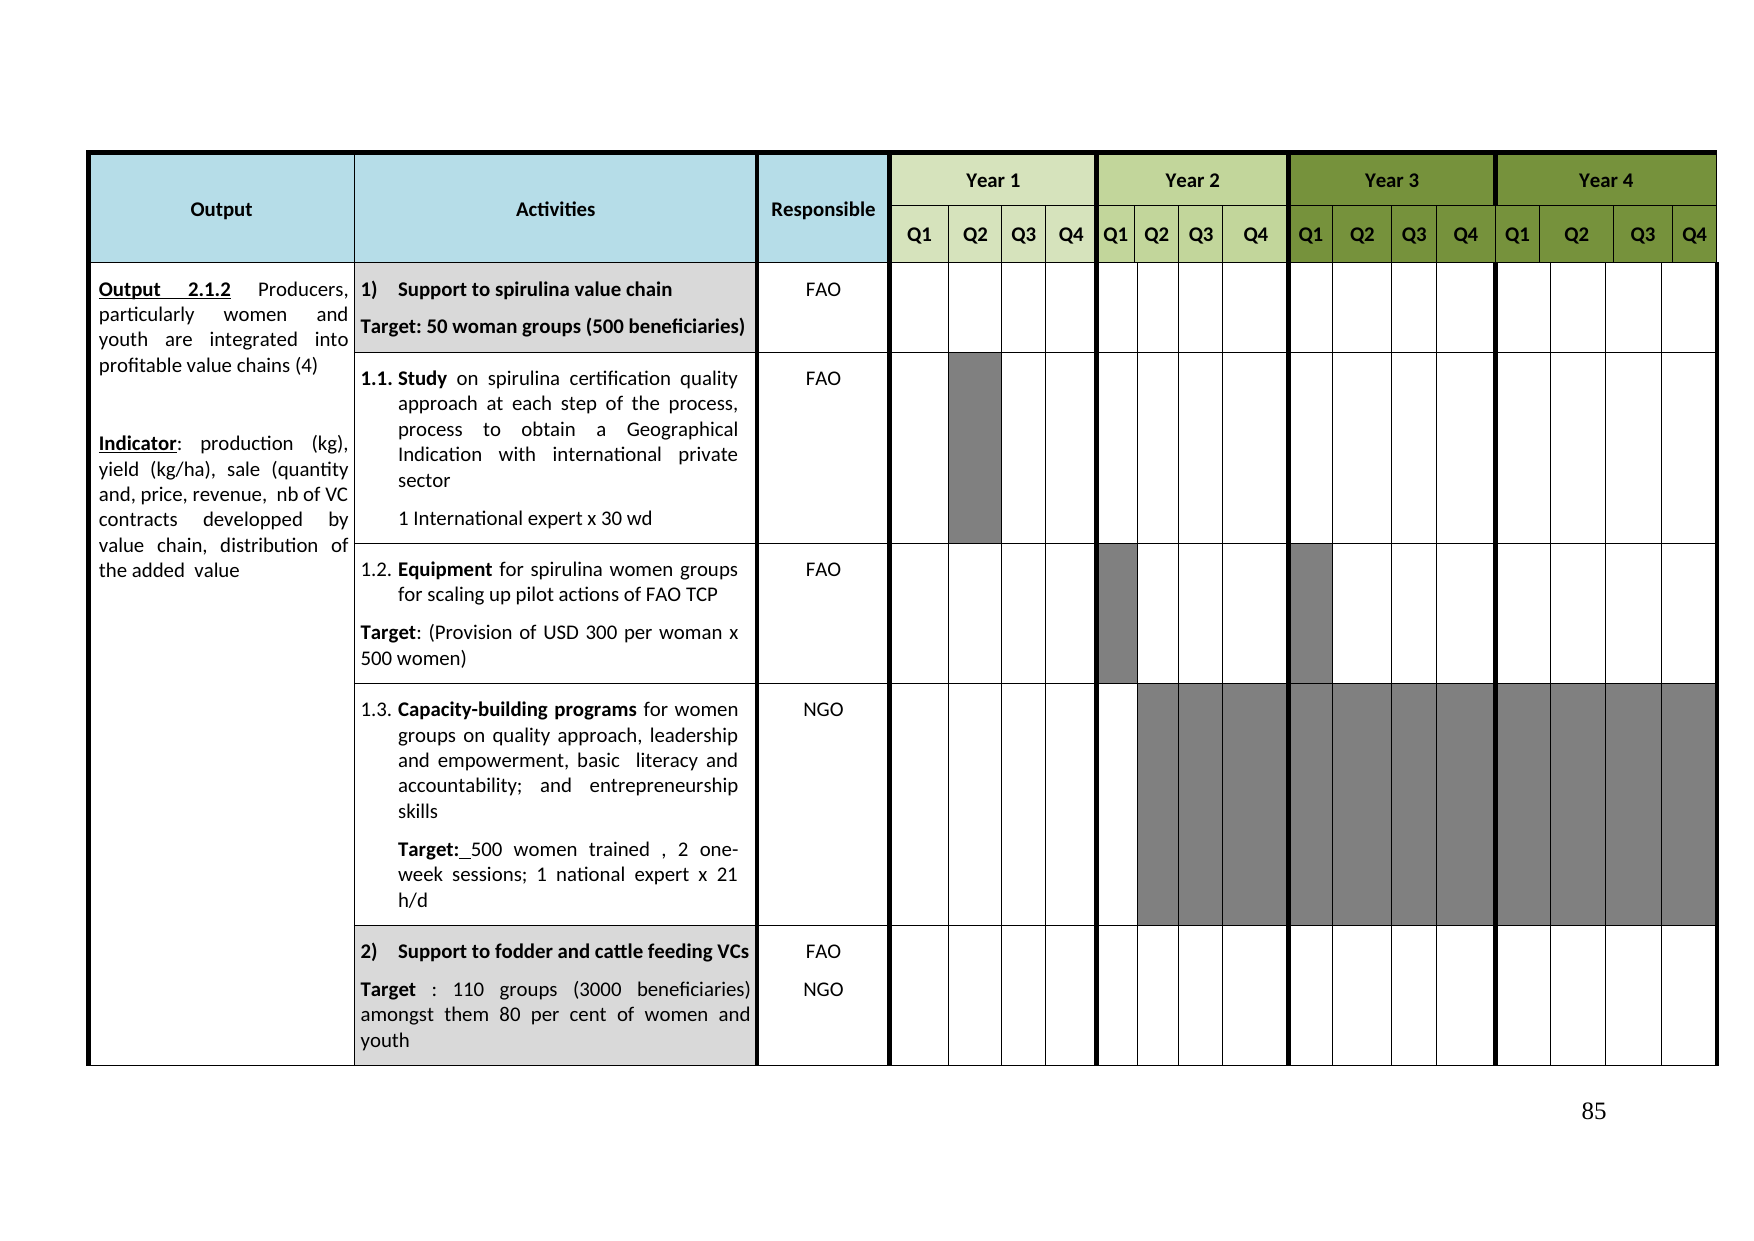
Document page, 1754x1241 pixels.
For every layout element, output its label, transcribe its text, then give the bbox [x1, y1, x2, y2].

table_cell [1498, 353, 1550, 543]
table_cell [1138, 263, 1178, 352]
table_cell Q1 [1496, 206, 1539, 262]
table_cell [1179, 926, 1222, 1065]
table_cell [1099, 684, 1137, 925]
table_cell Capacity-building programs for women groups on quality approach, leadership and empowerment, basic literacy and accountability; and entrepreneurship skills Target: 500 women trained , 2 one-week sessions; 1 national expert x 21 h/d [355, 684, 755, 925]
table_cell [1662, 684, 1715, 925]
table_cell [1437, 263, 1493, 352]
table_cell FAO [759, 544, 887, 683]
table_cell [1333, 684, 1391, 925]
table_cell [1551, 544, 1605, 683]
table_cell [1179, 263, 1222, 352]
table_cell [1046, 926, 1094, 1065]
table_cell Support to fodder and cattle feeding VCs Target : 110 groups (3000 beneficiaries) amongst them 80 per cent of women and youth [355, 926, 755, 1065]
table_cell [1179, 684, 1222, 925]
table_cell [892, 353, 948, 543]
table_cell [892, 544, 948, 683]
table_cell [1606, 544, 1661, 683]
table_cell Study on spirulina certification quality approach at each step of the process, process to obtain a Geographical Indication with international private sector 1 International expert x 30 wd [355, 353, 755, 543]
table_cell [1002, 263, 1045, 352]
table_cell [949, 263, 1001, 352]
table_cell [1392, 353, 1436, 543]
table_cell [1333, 353, 1391, 543]
table_cell [1392, 926, 1436, 1065]
table_cell [949, 353, 1001, 543]
table_cell [1291, 544, 1332, 683]
table_cell [1179, 544, 1222, 683]
table_cell [1606, 684, 1661, 925]
table_cell [892, 684, 948, 925]
table_cell [1223, 544, 1286, 683]
table_cell [1662, 263, 1715, 352]
table_cell [1002, 353, 1045, 543]
table_cell FAO [759, 353, 887, 543]
table_cell [1099, 353, 1137, 543]
table_cell NGO [759, 684, 887, 925]
table_cell [1606, 353, 1661, 543]
table_cell Output 2.1.2 Producers, particularly women and youth are integrated into profitable value chains (4) Indicator: production (kg), yield (kg/ha), sale (quantity and, price, revenue, nb of VC contracts developped by value chain, distribution of the added value [91, 263, 354, 1065]
table_cell [1099, 263, 1137, 352]
table_cell [1002, 684, 1045, 925]
table_cell Q3 [1392, 206, 1436, 262]
table_cell [949, 926, 1001, 1065]
table_cell Q3 [1179, 206, 1222, 262]
table_cell [949, 544, 1001, 683]
table_header Activities [355, 155, 755, 262]
table_cell [1138, 544, 1178, 683]
table_cell [1002, 926, 1045, 1065]
table_cell [1046, 684, 1094, 925]
table_cell FAO [759, 263, 887, 352]
table_cell [1662, 926, 1715, 1065]
table_cell [1551, 353, 1605, 543]
table_cell [1606, 926, 1661, 1065]
table_cell [1392, 263, 1436, 352]
table_header Year 3 [1291, 155, 1493, 205]
table_cell Q3 [1002, 206, 1045, 262]
table_cell [1437, 544, 1493, 683]
table_cell [1179, 353, 1222, 543]
table_cell [1223, 353, 1286, 543]
table_cell [1551, 684, 1605, 925]
table_cell [1002, 544, 1045, 683]
table_cell [1099, 544, 1137, 683]
table_cell [949, 684, 1001, 925]
table_cell [1437, 684, 1493, 925]
table_cell [1551, 263, 1605, 352]
table_cell [1099, 926, 1137, 1065]
table_cell [1291, 353, 1332, 543]
table_cell [1046, 263, 1094, 352]
table_cell Q1 [1099, 206, 1134, 262]
table_cell [1223, 684, 1286, 925]
table_cell [1606, 263, 1661, 352]
table_cell [1333, 926, 1391, 1065]
table_cell [1333, 544, 1391, 683]
table_cell [1498, 926, 1550, 1065]
table_cell [1333, 263, 1391, 352]
table_cell Q2 [1540, 206, 1613, 262]
table_header Year 4 [1498, 155, 1716, 205]
table_cell Q4 [1437, 206, 1495, 262]
table_cell [1498, 684, 1550, 925]
table_cell Q1 [892, 206, 948, 262]
table_cell [1138, 926, 1178, 1065]
table_cell FAO NGO [759, 926, 887, 1065]
table_cell Q4 [1673, 206, 1716, 262]
table_cell [1662, 544, 1715, 683]
table_cell Q1 [1291, 206, 1332, 262]
table_cell [1223, 926, 1286, 1065]
table_cell [1551, 926, 1605, 1065]
table_header Year 1 [892, 155, 1094, 205]
table_cell [1437, 926, 1493, 1065]
table_cell Support to spirulina value chain Target: 50 woman groups (500 beneficiaries) [355, 263, 755, 352]
table_cell Q3 [1614, 206, 1672, 262]
table_cell [892, 926, 948, 1065]
table_cell [1046, 544, 1094, 683]
table_cell Q2 [1333, 206, 1391, 262]
table_cell [1223, 263, 1286, 352]
table_cell Q2 [949, 206, 1001, 262]
table_cell Q4 [1223, 206, 1286, 262]
table_cell [1392, 684, 1436, 925]
table_cell [892, 263, 948, 352]
table_cell Q4 [1046, 206, 1094, 262]
table_cell [1437, 353, 1493, 543]
table_cell [1291, 263, 1332, 352]
table_cell Q2 [1135, 206, 1178, 262]
table_cell [1138, 684, 1178, 925]
table_cell [1138, 353, 1178, 543]
table_header Responsible [759, 155, 887, 262]
table_header Output [91, 155, 354, 262]
table_cell [1498, 544, 1550, 683]
table_header Year 2 [1099, 155, 1286, 205]
table_cell [1291, 684, 1332, 925]
table_cell [1046, 353, 1094, 543]
table_cell Equipment for spirulina women groups for scaling up pilot actions of FAO TCP Target: (Provision of USD 300 per woman x 500 women) [355, 544, 755, 683]
table_cell [1392, 544, 1436, 683]
table_cell [1498, 263, 1550, 352]
table_cell [1291, 926, 1332, 1065]
table_cell [1662, 353, 1715, 543]
